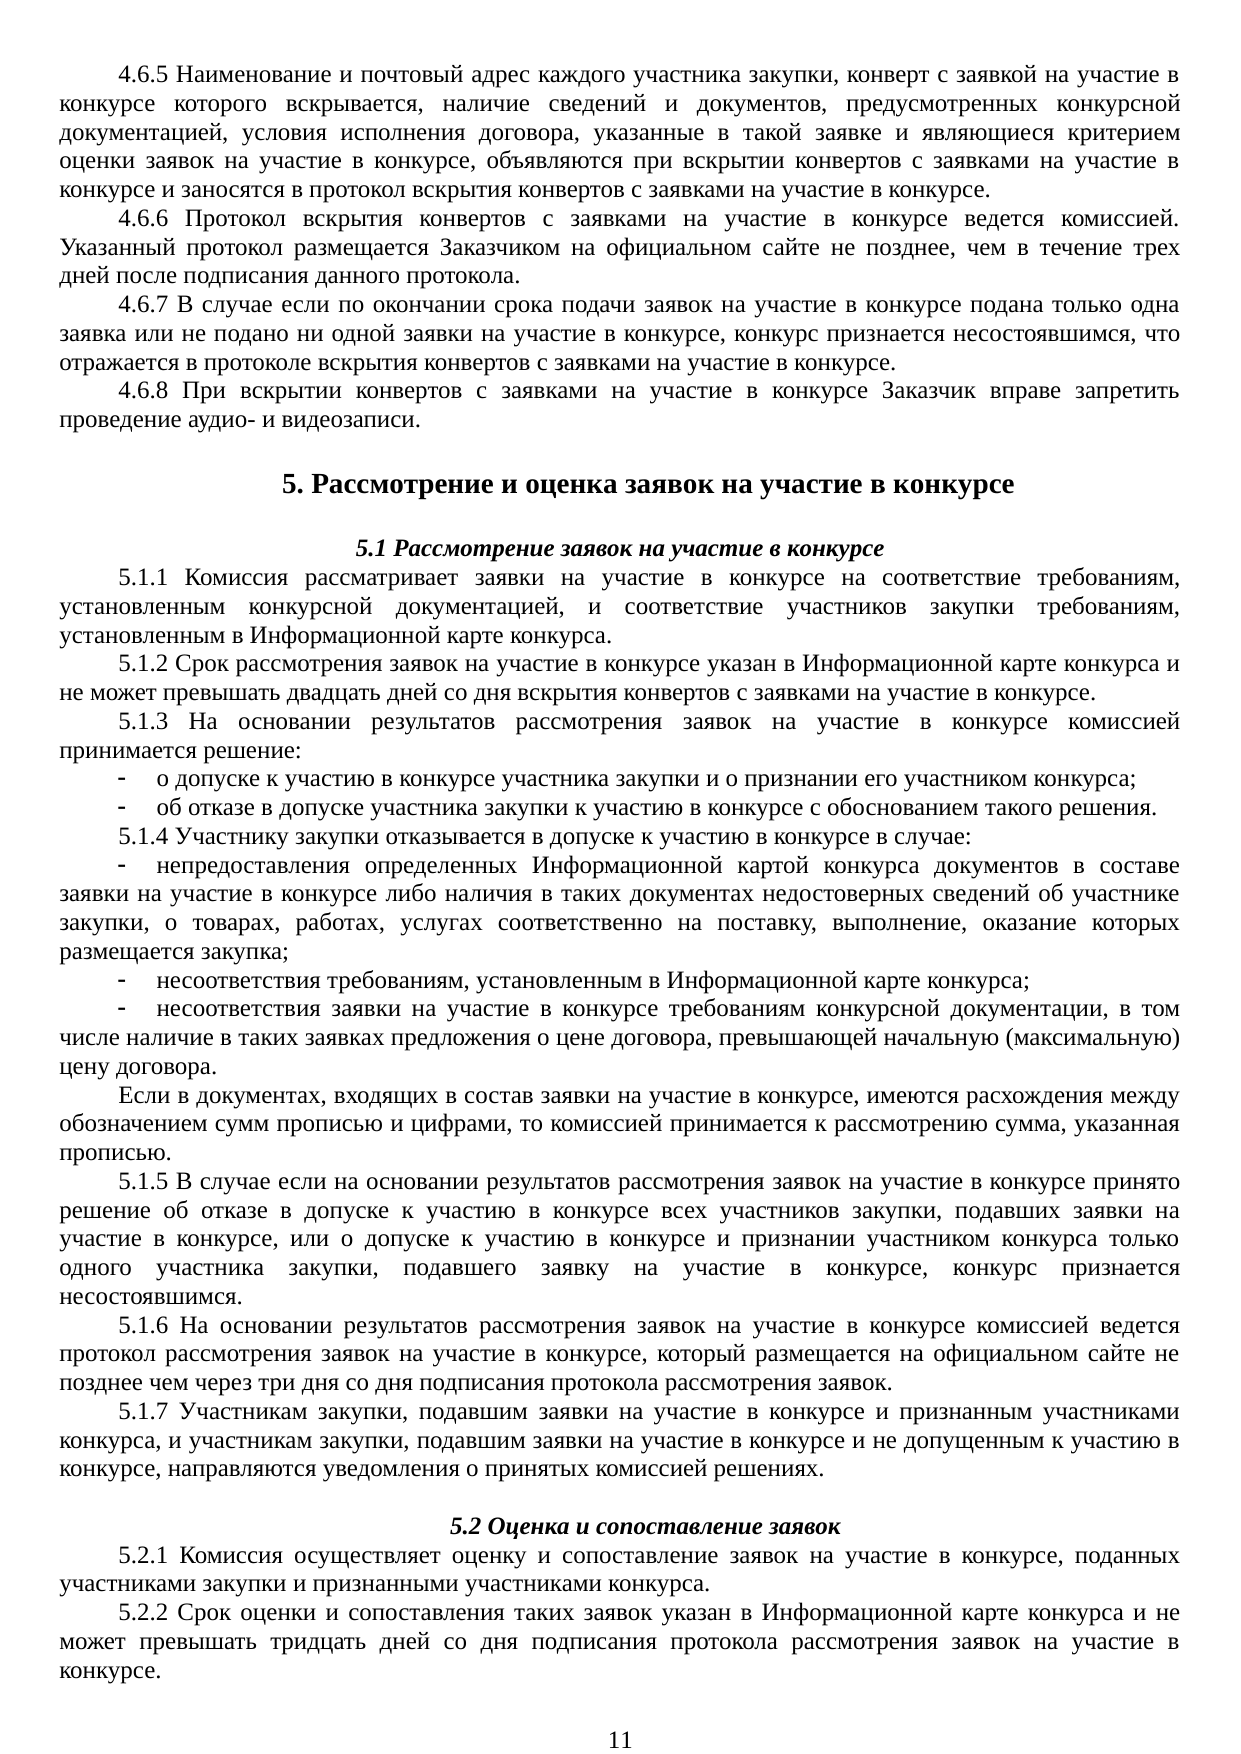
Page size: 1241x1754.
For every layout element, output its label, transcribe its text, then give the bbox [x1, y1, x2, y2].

text 4.6.7 В случае если по окончании срока подачи заявок на участие в конкурсе подана только одна заявка или не подано ни одной заявки на участие в конкурсе, конкурс признается несостоявшимся, что отражается в протоколе вскрытия конвертов с заявками на участие в конкурсе. [59, 289, 1181, 375]
text 5.1.1 Комиссия рассматривает заявки на участие в конкурсе на соответствие требованиям, установленным конкурсной документацией, и соответствие участников закупки требованиям, установленным в Информационной карте конкурса. [59, 562, 1181, 648]
text 5.1.6 На основании результатов рассмотрения заявок на участие в конкурсе комиссией ведется протокол рассмотрения заявок на участие в конкурсе, который размещается на официальном сайте не позднее чем через три дня со дня подписания протокола рассмотрения заявок. [59, 1310, 1181, 1396]
text 5.1.4 Участнику закупки отказывается в допуске к участию в конкурсе в случае: [59, 821, 1181, 850]
text 5.1.5 В случае если на основании результатов рассмотрения заявок на участие в конкурсе принято решение об отказе в допуске к участию в конкурсе всех участников закупки, подавших заявки на участие в конкурсе, или о допуске к участию в конкурсе и признании участником конкурса только одного участника закупки, подавшего заявку на участие в конкурсе, конкурс признается несостоявшимся. [59, 1166, 1181, 1310]
text 5.1 Рассмотрение заявок на участие в конкурсе [59, 533, 1181, 562]
text 5.2.2 Срок оценки и сопоставления таких заявок указан в Информационной карте конкурса и не может превышать тридцать дней со дня подписания протокола рассмотрения заявок на участие в конкурсе. [59, 1597, 1181, 1683]
text 4.6.6 Протокол вскрытия конвертов с заявками на участие в конкурсе ведется комиссией. Указанный протокол размещается Заказчиком на официальном сайте не позднее, чем в течение трех дней после подписания данного протокола. [59, 203, 1181, 289]
text 5.1.2 Срок рассмотрения заявок на участие в конкурсе указан в Информационной карте конкурса и не может превышать двадцать дней со дня вскрытия конвертов с заявками на участие в конкурсе. [59, 648, 1181, 706]
text Если в документах, входящих в состав заявки на участие в конкурсе, имеются расхождения между обозначением сумм прописью и цифрами, то комиссией принимается к рассмотрению сумма, указанная прописью. [59, 1080, 1181, 1166]
list несоответствия заявки на участие в конкурсе требованиям конкурсной документации, в том числе наличие в таких заявках предложения о цене договора, превышающей начальную (максимальную) цену договора. [59, 993, 1181, 1080]
text 4.6.8 При вскрытии конвертов с заявками на участие в конкурсе Заказчик вправе запретить проведение аудио- и видеозаписи. [59, 375, 1181, 433]
text 5.1.7 Участникам закупки, подавшим заявки на участие в конкурсе и признанным участниками конкурса, и участникам закупки, подавшим заявки на участие в конкурсе и не допущенным к участию в конкурсе, направляются уведомления о принятых комиссией решениях. [59, 1396, 1181, 1482]
list об отказе в допуске участника закупки к участию в конкурсе с обоснованием такого решения. [59, 792, 1181, 821]
text 5.2.1 Комиссия осуществляет оценку и сопоставление заявок на участие в конкурсе, поданных участниками закупки и признанными участниками конкурса. [59, 1540, 1181, 1597]
list непредоставления определенных Информационной картой конкурса документов в составе заявки на участие в конкурсе либо наличия в таких документах недостоверных сведений об участнике закупки, о товарах, работах, услугах соответственно на поставку, выполнение, оказание которых размещается закупка; [59, 850, 1181, 965]
text 4.6.5 Наименование и почтовый адрес каждого участника закупки, конверт с заявкой на участие в конкурсе которого вскрывается, наличие сведений и документов, предусмотренных конкурсной документацией, условия исполнения договора, указанные в такой заявке и являющиеся критерием оценки заявок на участие в конкурсе, объявляются при вскрытии конвертов с заявками на участие в конкурсе и заносятся в протокол вскрытия конвертов с заявками на участие в конкурсе. [59, 59, 1181, 203]
list о допуске к участию в конкурсе участника закупки и о признании его участником конкурса; [59, 763, 1181, 792]
text 5.1.3 На основании результатов рассмотрения заявок на участие в конкурсе комиссией принимается решение: [59, 706, 1181, 763]
text 5. Рассмотрение и оценка заявок на участие в конкурсе [59, 466, 1181, 500]
text 5.2 Оценка и сопоставление заявок [59, 1511, 1231, 1540]
list несоответствия требованиям, установленным в Информационной карте конкурса; [59, 965, 1181, 993]
